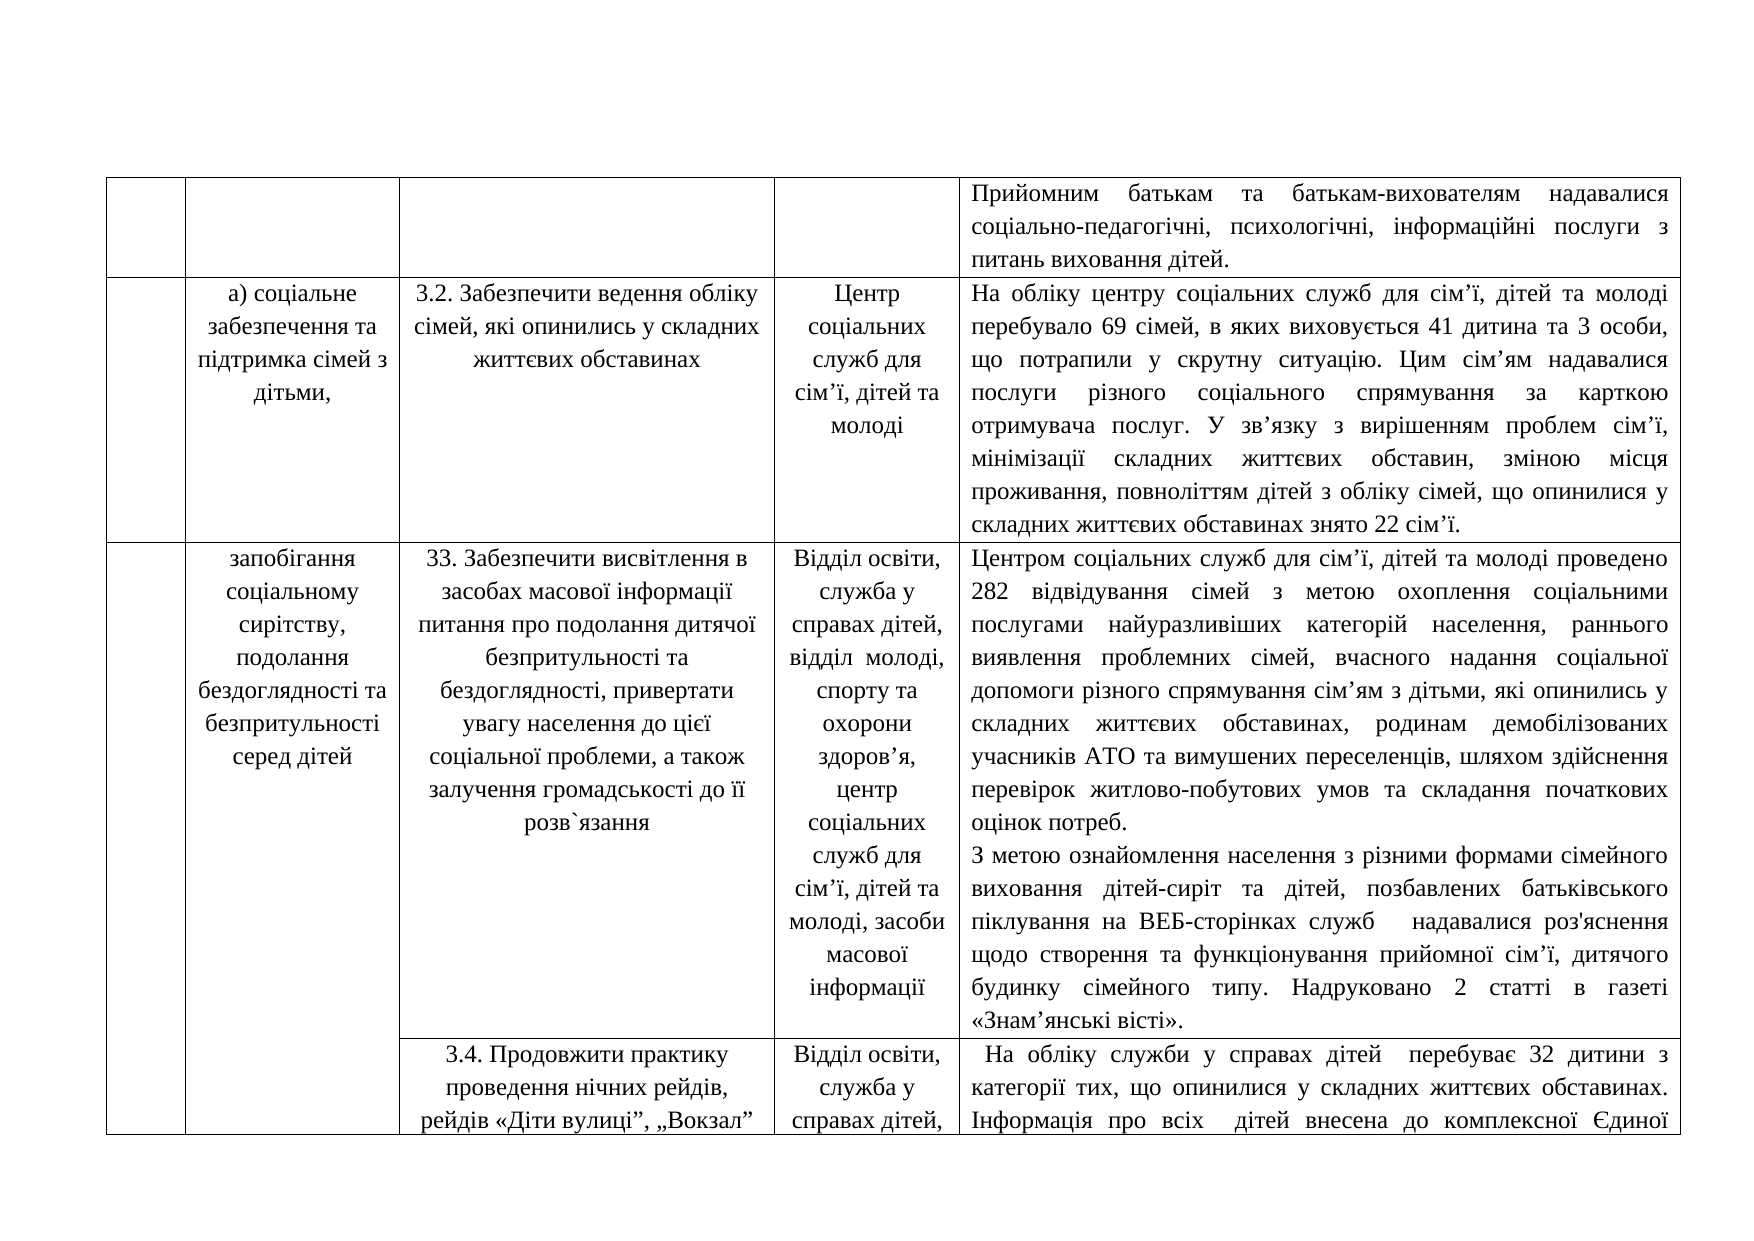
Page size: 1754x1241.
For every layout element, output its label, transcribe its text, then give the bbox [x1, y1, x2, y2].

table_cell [186, 178, 399, 277]
table_cell 33. Забезпечити висвітлення в засобах масової інформації питання про подолання дитячої безпритульності та бездоглядності, привертати увагу населення до цієї соціальної проблеми, а також залучення громадськості до її розв`язання [400, 543, 774, 1038]
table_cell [775, 178, 959, 277]
table_cell Центр соціальних служб для сім’ї, дітей та молоді [775, 278, 959, 542]
table_cell Відділ освіти, служба у справах дітей, відділ молоді, спорту та охорони здоров’я, центр соціальних служб для сім’ї, дітей та молоді, засоби масової інформації [775, 543, 959, 1038]
table_cell Центром соціальних служб для сім’ї, дітей та молоді проведено 282 відвідування сімей з метою охоплення соціальними послугами найуразливіших категорій населення, раннього виявлення проблемних сімей, вчасного надання соціальної допомоги різного спрямування сім’ям з дітьми, які опинились у складних життєвих обставинах, родинам демобілізованих учасників АТО та вимушених переселенців, шляхом здійснення перевірок житлово-побутових умов та складання початкових оцінок потреб. З метою ознайомлення населення з різними формами сімейного виховання дітей-сиріт та дітей, позбавлених батьківського піклування на ВЕБ-сторінках служб надавалися роз'яснення щодо створення та функціонування прийомної сім’ї, дитячого будинку сімейного типу. Надруковано 2 статті в газеті «Знам’янські вісті». [960, 543, 1680, 1038]
table_cell На обліку центру соціальних служб для сім’ї, дітей та молоді перебувало 69 сімей, в яких виховується 41 дитина та 3 особи, що потрапили у скрутну ситуацію. Цим сім’ям надавалися послуги різного соціального спрямування за карткою отримувача послуг. У зв’язку з вирішенням проблем сім’ї, мінімізації складних життєвих обставин, зміною місця проживання, повноліттям дітей з обліку сімей, що опинилися у складних життєвих обставинах знято 22 сім’ї. [960, 278, 1680, 542]
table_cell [400, 178, 774, 277]
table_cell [960, 178, 1680, 277]
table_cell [775, 1039, 959, 1134]
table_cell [960, 1039, 1680, 1134]
table_cell запобігання соціальному сирітству, подолання бездоглядності та безпритульності серед дітей [186, 543, 399, 1134]
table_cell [400, 1039, 774, 1134]
table_cell 3.2. Забезпечити ведення обліку сімей, які опинились у складних життєвих обставинах [400, 278, 774, 542]
table_cell а) соціальне забезпечення та підтримка сімей з дітьми, [186, 278, 399, 542]
table_cell [107, 278, 185, 542]
table_cell [107, 543, 185, 1134]
table_cell [107, 178, 185, 277]
